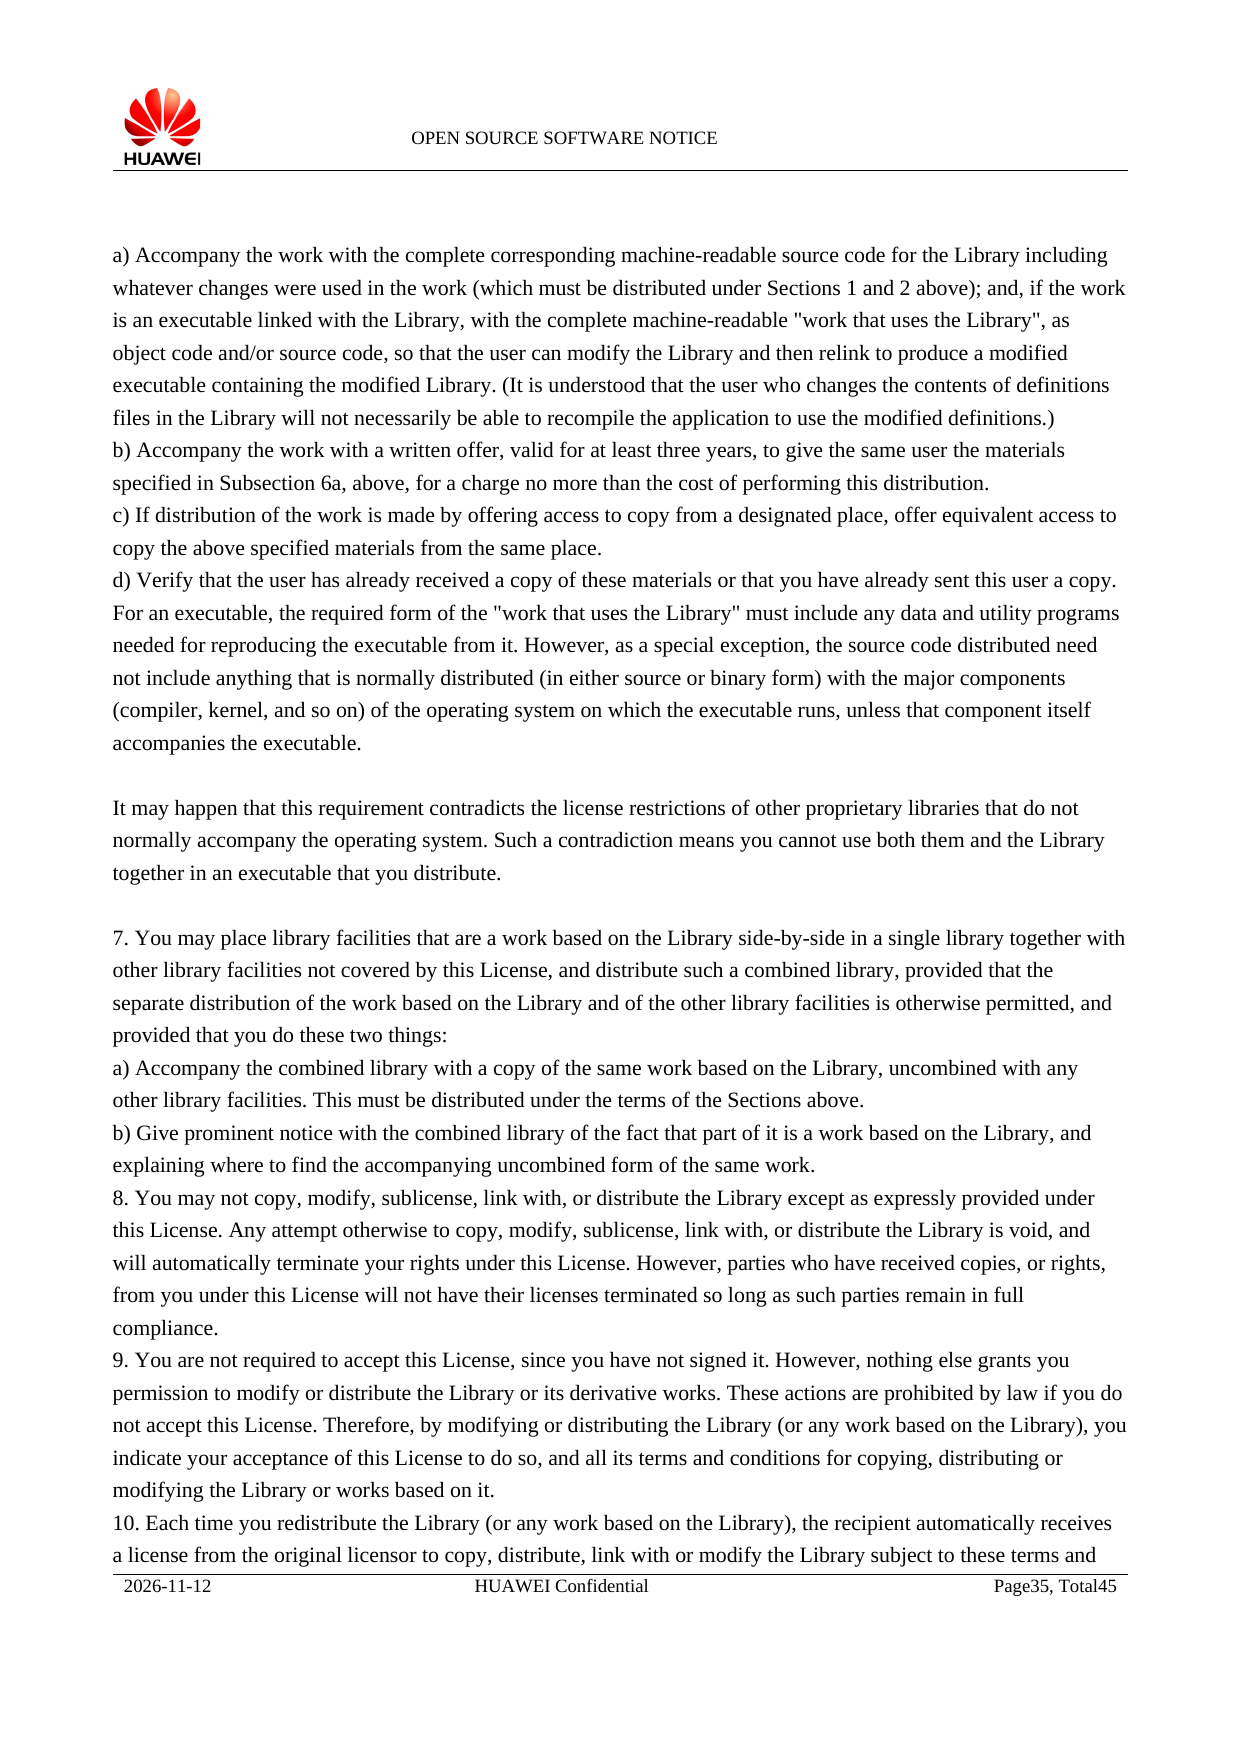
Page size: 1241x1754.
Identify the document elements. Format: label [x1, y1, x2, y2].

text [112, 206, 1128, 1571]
picture [124, 88, 201, 165]
